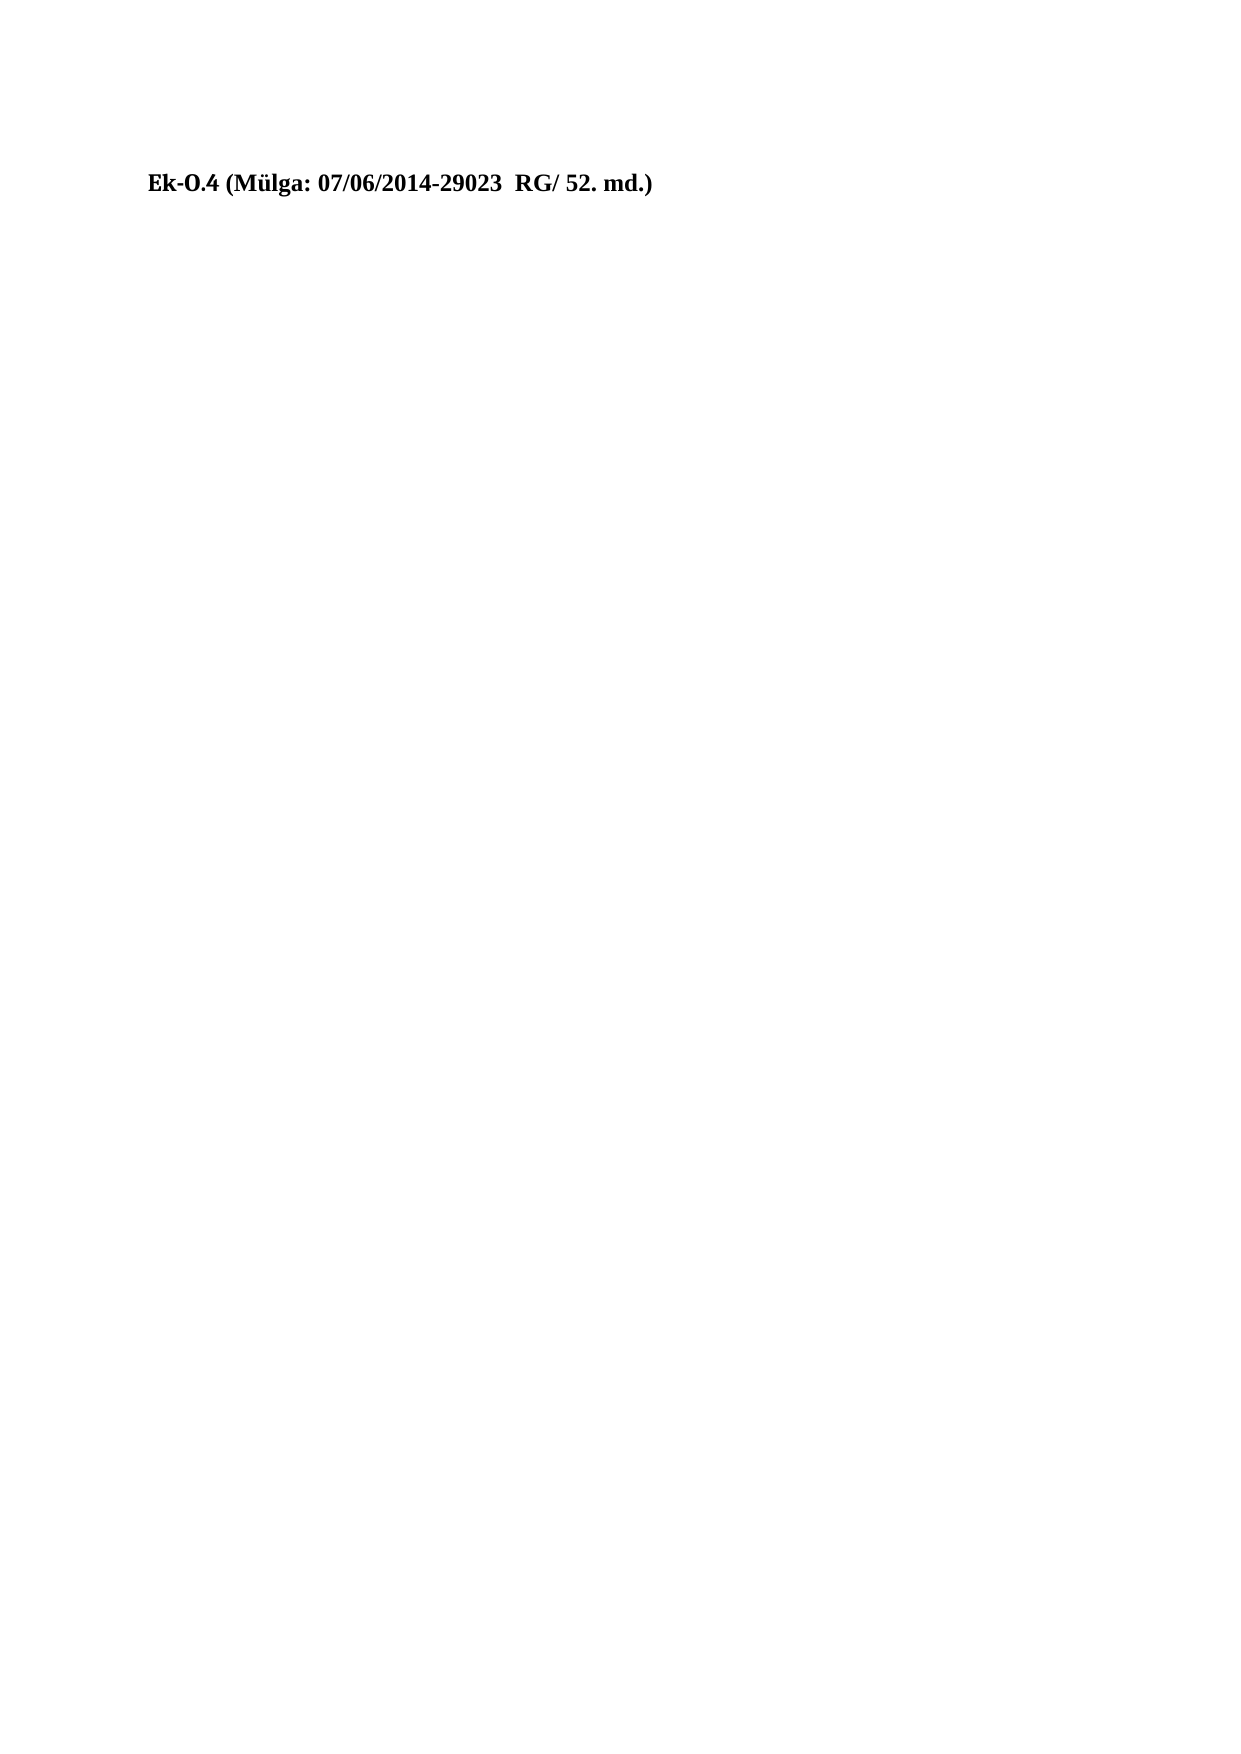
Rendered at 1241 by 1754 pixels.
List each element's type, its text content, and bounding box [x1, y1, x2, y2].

subtitle Ek-O.4 (Mülga: 07/06/2014-29023 RG/ 52. md.) [148, 168, 1093, 198]
